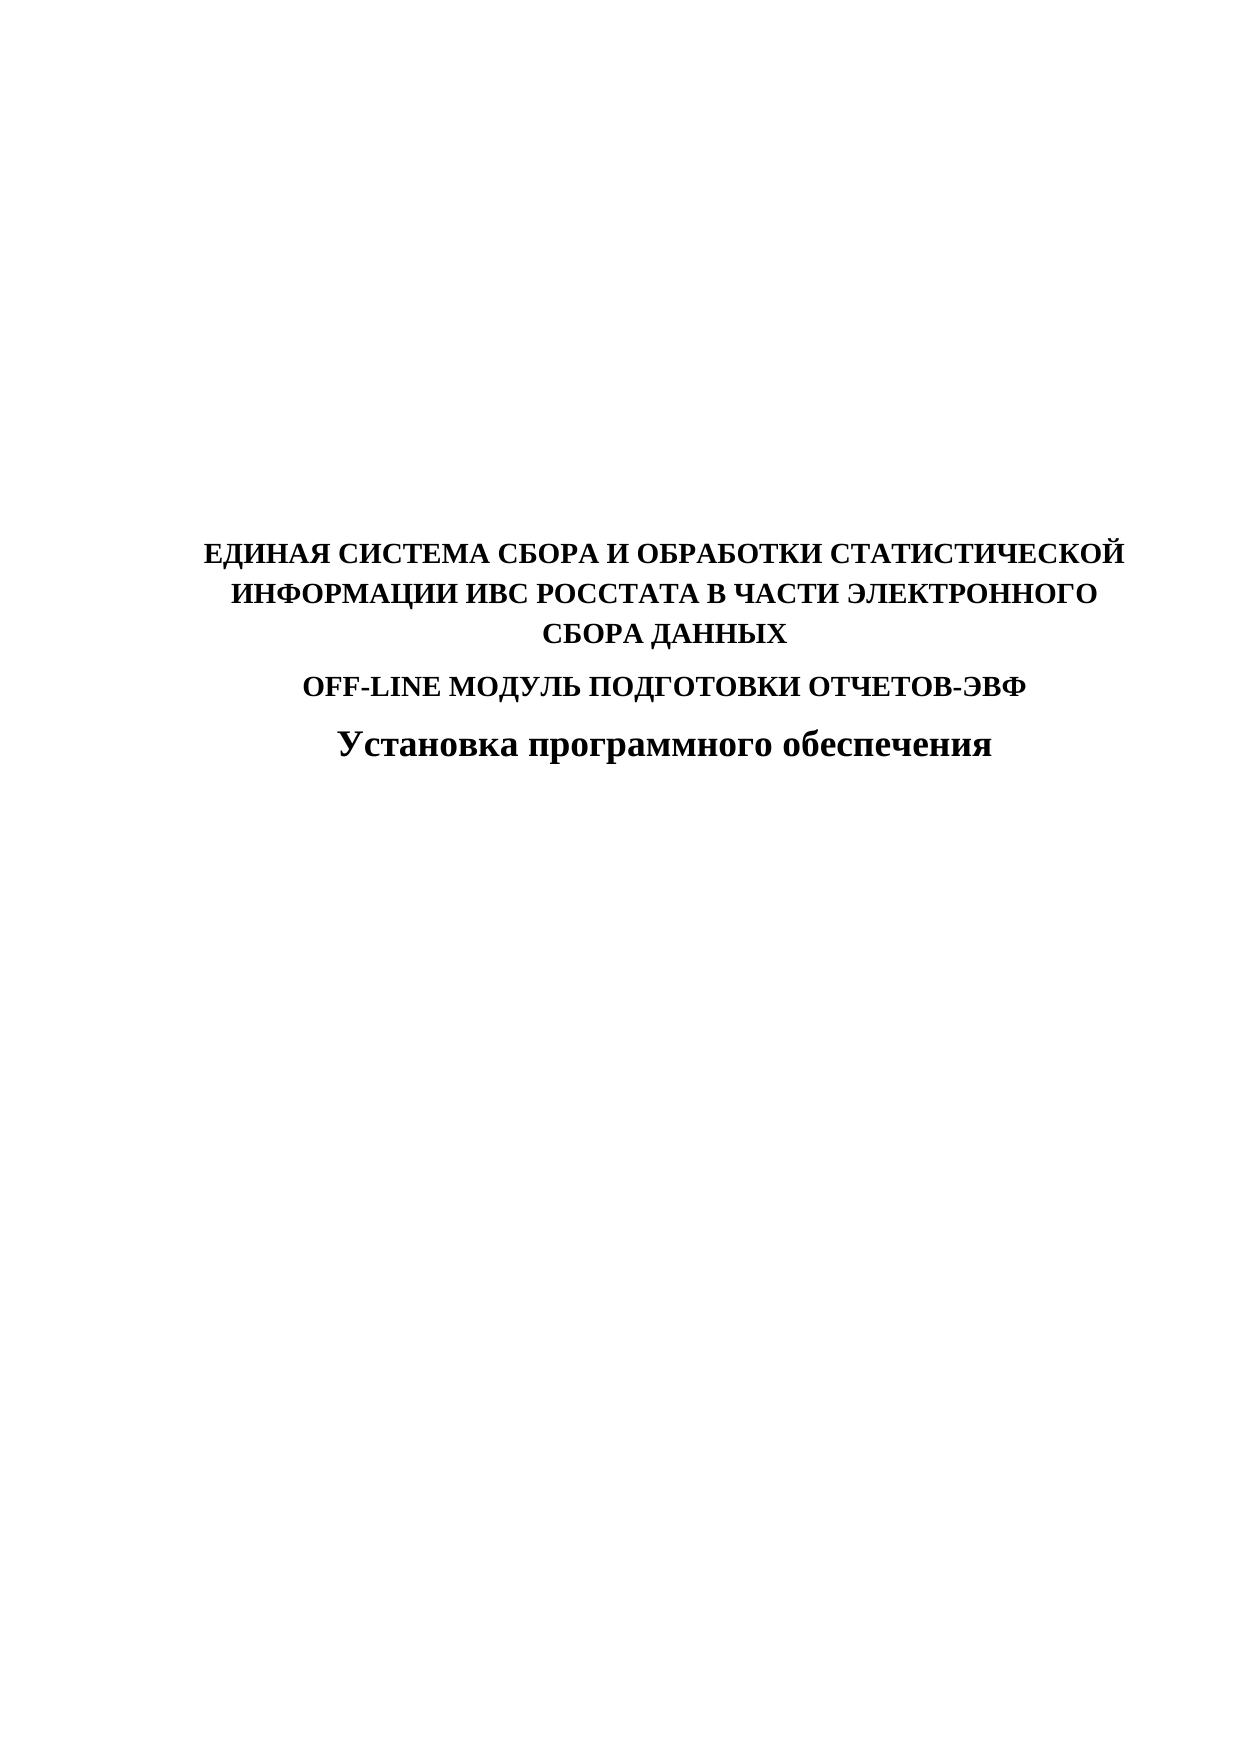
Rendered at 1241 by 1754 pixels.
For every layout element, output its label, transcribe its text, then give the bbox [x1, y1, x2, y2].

text OFF-LINE МОДУЛЬ ПОДГОТОВКИ ОТЧЕТОВ-ЭВФ [177, 669, 1152, 703]
text Установка программного обеспечения [177, 722, 1152, 765]
text ЕДИНАЯ СИСТЕМА СБОРА И ОБРАБОТКИ СТАТИСТИЧЕСКОЙ ИНФОРМАЦИИ ИВС РОССТАТА В ЧАСТИ ЭЛЕКТРОННОГО СБОРА ДАННЫХ [177, 536, 1152, 650]
